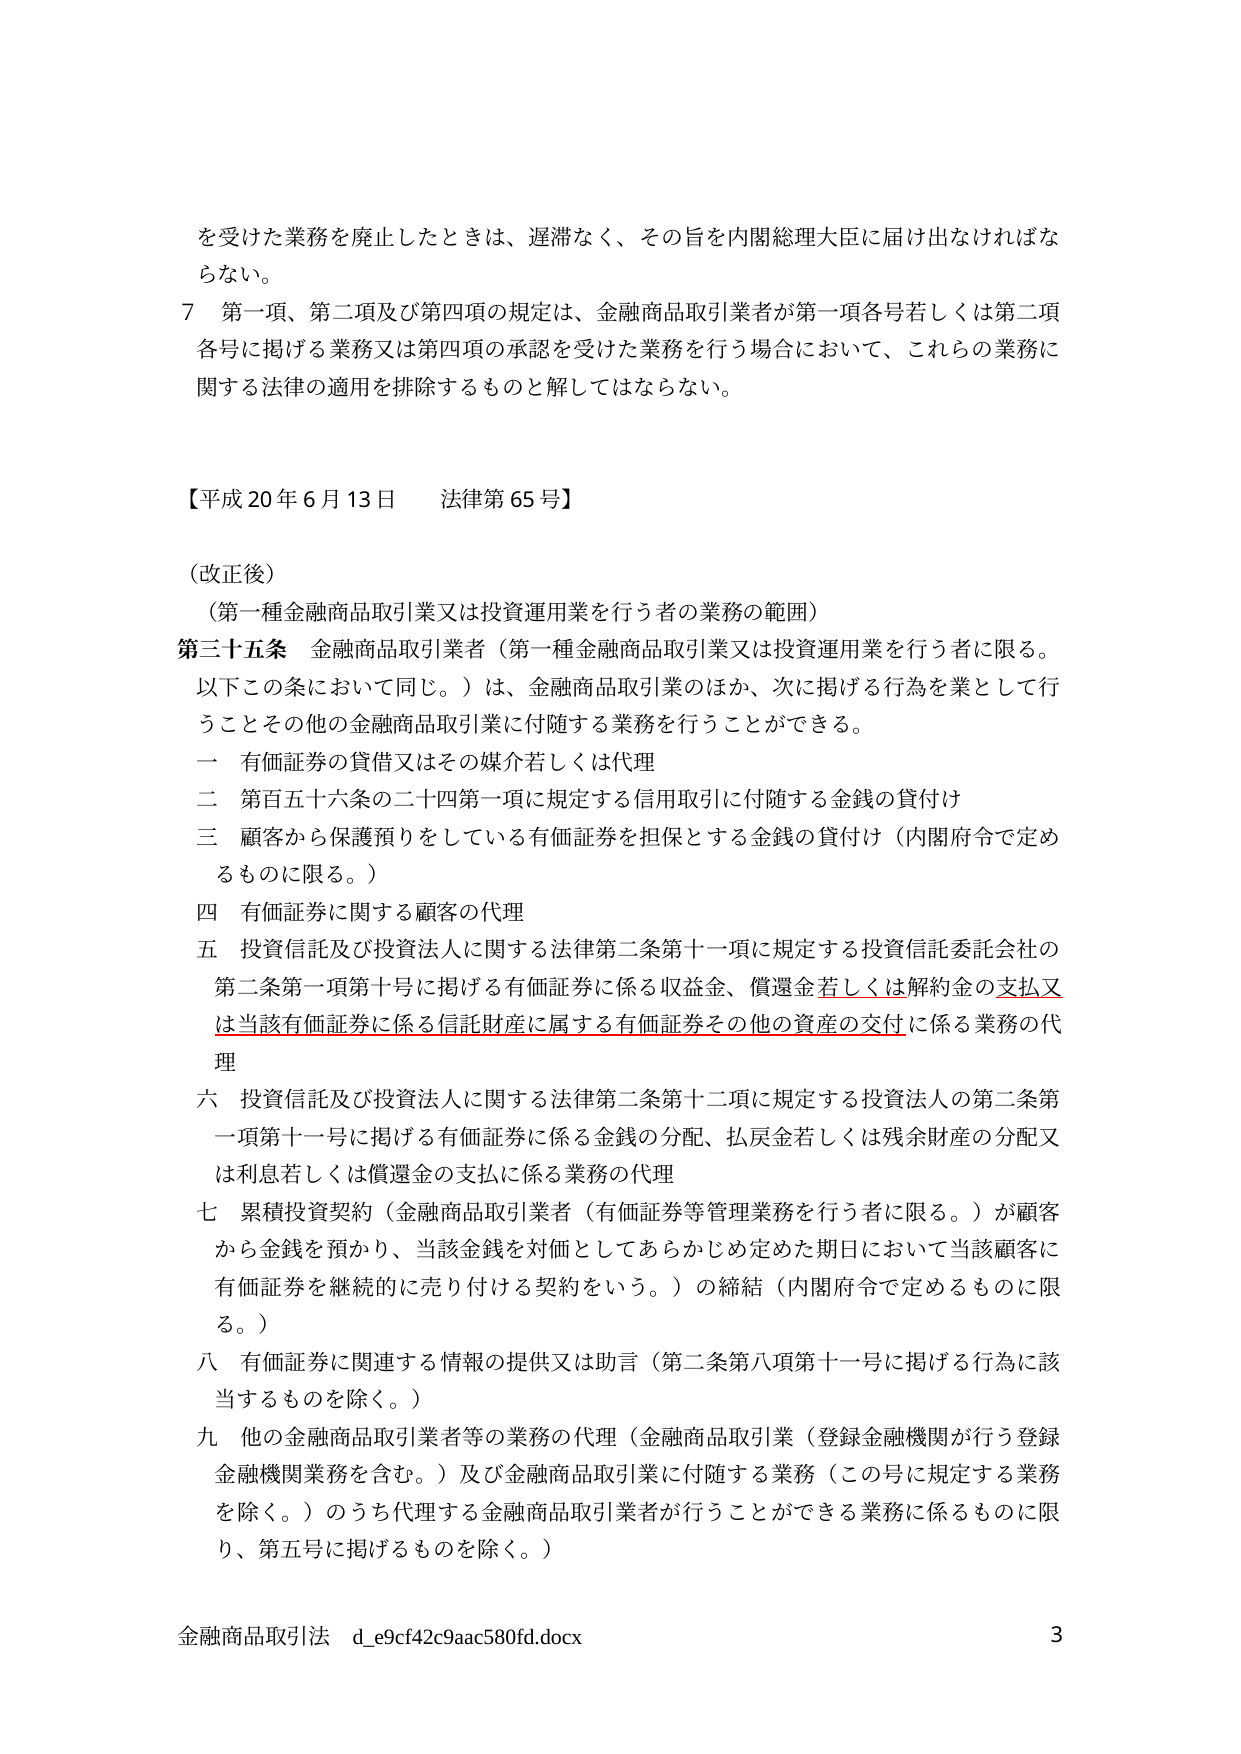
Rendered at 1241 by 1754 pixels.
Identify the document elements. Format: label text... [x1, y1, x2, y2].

text 六 投資信託及び投資法人に関する法律第二条第十二項に規定する投資法人の第二条第一項第十一号に掲げる有価証券に係る金銭の分配、払戻金若しくは残余財産の分配又は利息若しくは償還金の支払に係る業務の代理 [196, 1079, 1063, 1192]
text 五 投資信託及び投資法人に関する法律第二条第十一項に規定する投資信託委託会社の第二条第一項第十号に掲げる有価証券に係る収益金、償還金若しくは解約金の支払又は当該有価証券に係る信託財産に属する有価証券その他の資産の交付に係る業務の代理 [196, 929, 1063, 1079]
text 二 第百五十六条の二十四第一項に規定する信用取引に付随する金銭の貸付け [196, 779, 1063, 817]
text （改正後） [177, 554, 1063, 592]
text 一 有価証券の貸借又はその媒介若しくは代理 [196, 742, 1063, 779]
text 七 累積投資契約（金融商品取引業者（有価証券等管理業務を行う者に限る。）が顧客から金銭を預かり、当該金銭を対価としてあらかじめ定めた期日において当該顧客に有価証券を継続的に売り付ける契約をいう。）の締結（内閣府令で定めるものに限る。） [196, 1192, 1063, 1342]
text 四 有価証券に関する顧客の代理 [196, 892, 1063, 929]
text （第一種金融商品取引業又は投資運用業を行う者の業務の範囲） [196, 592, 1063, 629]
text 八 有価証券に関連する情報の提供又は助言（第二条第八項第十一号に掲げる行為に該当するものを除く。） [196, 1342, 1063, 1417]
text ７ 第一項、第二項及び第四項の規定は、金融商品取引業者が第一項各号若しくは第二項各号に掲げる業務又は第四項の承認を受けた業務を行う場合において、これらの業務に関する法律の適用を排除するものと解してはならない。 [177, 292, 1063, 404]
text 九 他の金融商品取引業者等の業務の代理（金融商品取引業（登録金融機関が行う登録金融機関業務を含む。）及び金融商品取引業に付随する業務（この号に規定する業務を除く。）のうち代理する金融商品取引業者が行うことができる業務に係るものに限り、第五号に掲げるものを除く。） [196, 1417, 1063, 1567]
text 三 顧客から保護預りをしている有価証券を担保とする金銭の貸付け（内閣府令で定めるものに限る。） [196, 817, 1063, 892]
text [177, 217, 1063, 292]
text 第三十五条 金融商品取引業者（第一種金融商品取引業又は投資運用業を行う者に限る。以下この条において同じ。）は、金融商品取引業のほか、次に掲げる行為を業として行うことその他の金融商品取引業に付随する業務を行うことができる。 [177, 629, 1063, 742]
text 【平成20年6月13日 法律第65号】 [177, 479, 1063, 517]
